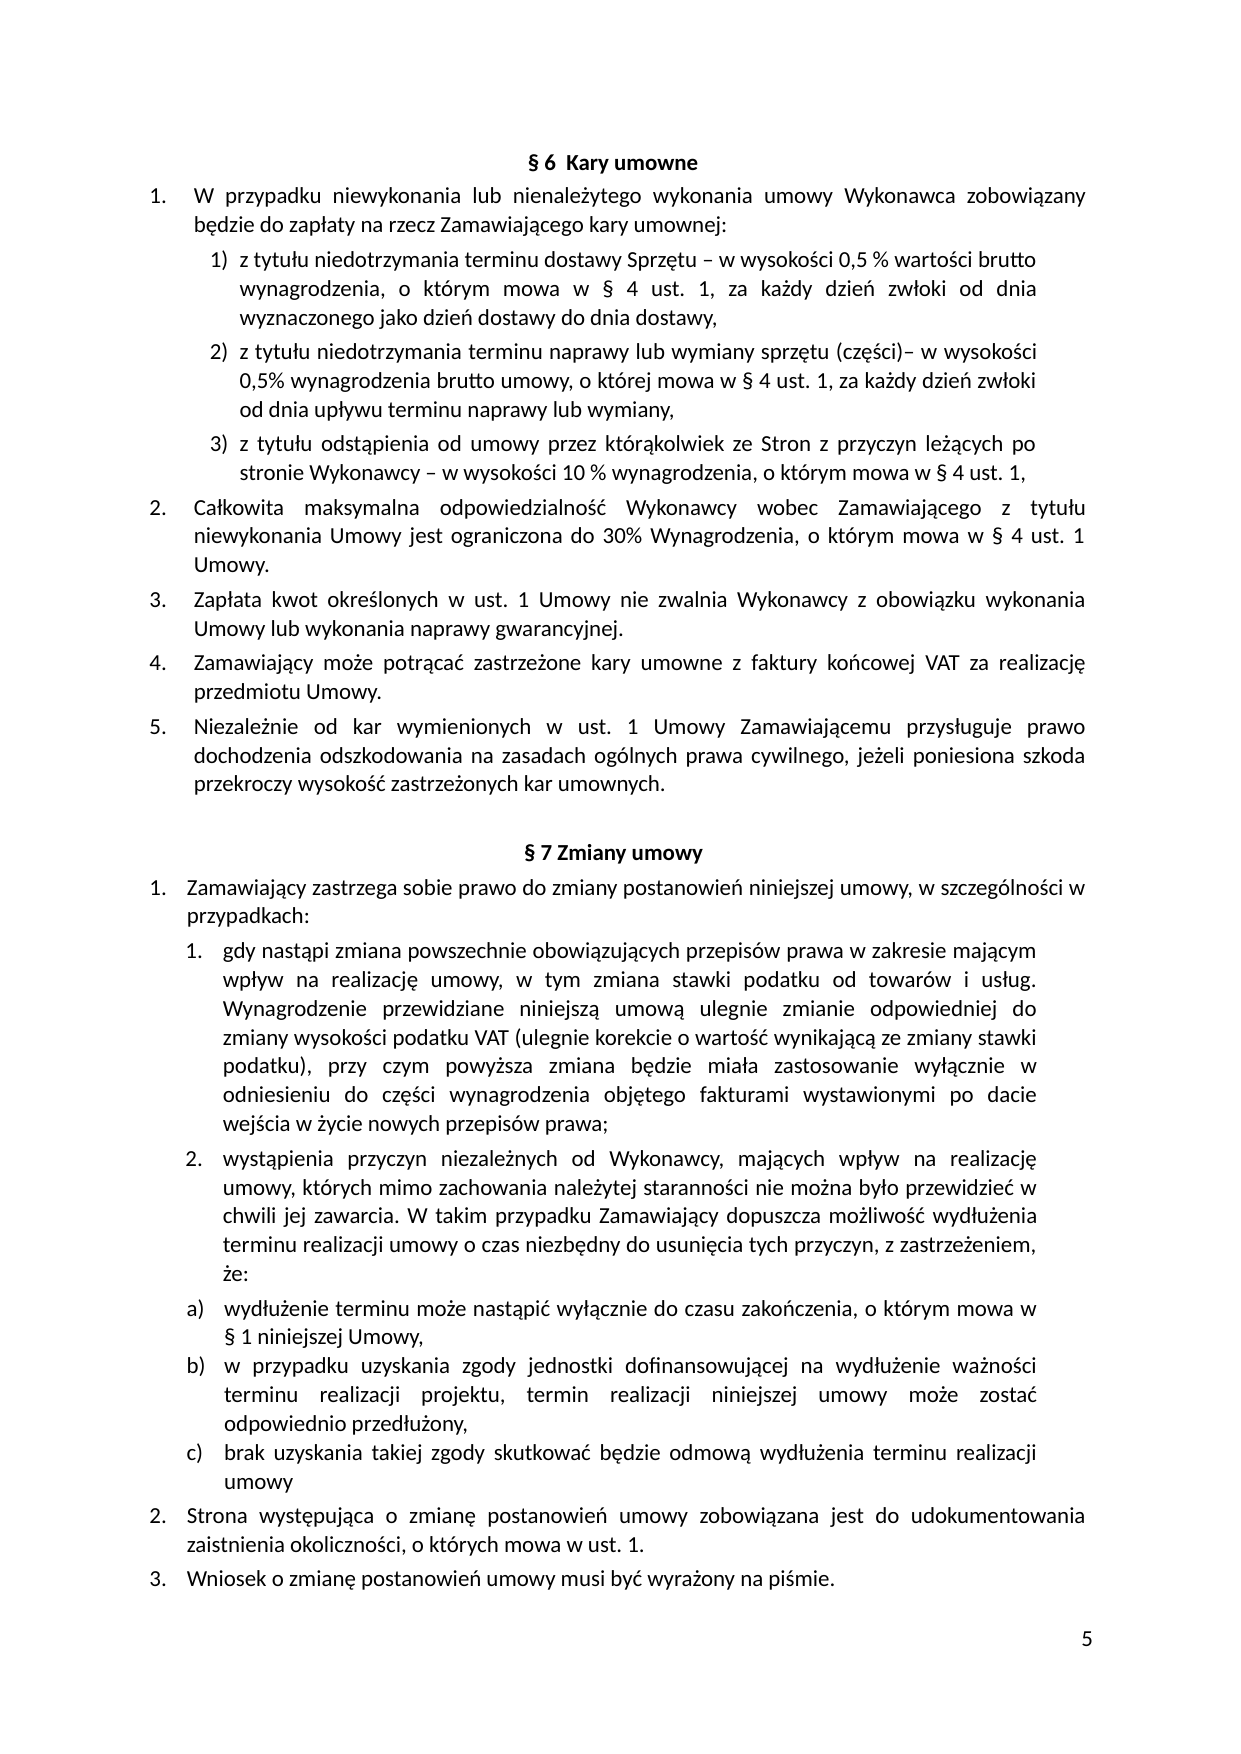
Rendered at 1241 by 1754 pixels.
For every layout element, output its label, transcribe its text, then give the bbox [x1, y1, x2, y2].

list W przypadku niewykonania lub nienależytego wykonania umowy Wykonawca zobowiązany będzie do zapłaty na rzecz Zamawiającego kary umownej: [149, 182, 1087, 238]
list brak uzyskania takiej zgody skutkować będzie odmową wydłużenia terminu realizacji umowy [186, 1438, 1038, 1495]
list z tytułu niedotrzymania terminu naprawy lub wymiany sprzętu (części)– w wysokości 0,5% wynagrodzenia brutto umowy, o której mowa w § 4 ust. 1, za każdy dzień zwłoki od dnia upływu terminu naprawy lub wymiany, [209, 337, 1038, 423]
list Całkowita maksymalna odpowiedzialność Wykonawcy wobec Zamawiającego z tytułu niewykonania Umowy jest ograniczona do 30% Wynagrodzenia, o którym mowa w § 4 ust. 1 Umowy. [149, 493, 1087, 578]
list w przypadku uzyskania zgody jednostki dofinansowującej na wydłużenie ważności terminu realizacji projektu, termin realizacji niniejszej umowy może zostać odpowiednio przedłużony, [186, 1351, 1038, 1437]
list Zapłata kwot określonych w ust. 1 Umowy nie zwalnia Wykonawcy z obowiązku wykonania Umowy lub wykonania naprawy gwarancyjnej. [149, 585, 1087, 642]
list Zamawiający może potrącać zastrzeżone kary umowne z faktury końcowej VAT za realizację przedmiotu Umowy. [149, 648, 1087, 705]
text § 7 Zmiany umowy [524, 838, 1093, 867]
text § 6 Kary umowne [528, 148, 1093, 176]
list Zamawiający zastrzega sobie prawo do zmiany postanowień niniejszej umowy, w szczególności w przypadkach: [149, 873, 1087, 929]
list gdy nastąpi zmiana powszechnie obowiązujących przepisów prawa w zakresie mającym wpływ na realizację umowy, w tym zmiana stawki podatku od towarów i usług. Wynagrodzenie przewidziane niniejszą umową ulegnie zmianie odpowiedniej do zmiany wysokości podatku VAT (ulegnie korekcie o wartość wynikającą ze zmiany stawki podatku), przy czym powyższa zmiana będzie miała zastosowanie wyłącznie w odniesieniu do części wynagrodzenia objętego fakturami wystawionymi po dacie wejścia w życie nowych przepisów prawa; [185, 936, 1038, 1137]
list Niezależnie od kar wymienionych w ust. 1 Umowy Zamawiającemu przysługuje prawo dochodzenia odszkodowania na zasadach ogólnych prawa cywilnego, jeżeli poniesiona szkoda przekroczy wysokość zastrzeżonych kar umownych. [149, 712, 1087, 798]
list wydłużenie terminu może nastąpić wyłącznie do czasu zakończenia, o którym mowa w § 1 niniejszej Umowy, [186, 1294, 1038, 1351]
list wystąpienia przyczyn niezależnych od Wykonawcy, mających wpływ na realizację umowy, których mimo zachowania należytej staranności nie można było przewidzieć w chwili jej zawarcia. W takim przypadku Zamawiający dopuszcza możliwość wydłużenia terminu realizacji umowy o czas niezbędny do usunięcia tych przyczyn, z zastrzeżeniem, że: [185, 1144, 1038, 1287]
list z tytułu odstąpienia od umowy przez którąkolwiek ze Stron z przyczyn leżących po stronie Wykonawcy – w wysokości 10 % wynagrodzenia, o którym mowa w § 4 ust. 1, [209, 429, 1038, 486]
list Strona występująca o zmianę postanowień umowy zobowiązana jest do udokumentowania zaistnienia okoliczności, o których mowa w ust. 1. [149, 1501, 1087, 1558]
list Wniosek o zmianę postanowień umowy musi być wyrażony na piśmie. [149, 1564, 1087, 1593]
list z tytułu niedotrzymania terminu dostawy Sprzętu – w wysokości 0,5 % wartości brutto wynagrodzenia, o którym mowa w § 4 ust. 1, za każdy dzień zwłoki od dnia wyznaczonego jako dzień dostawy do dnia dostawy, [209, 245, 1038, 331]
